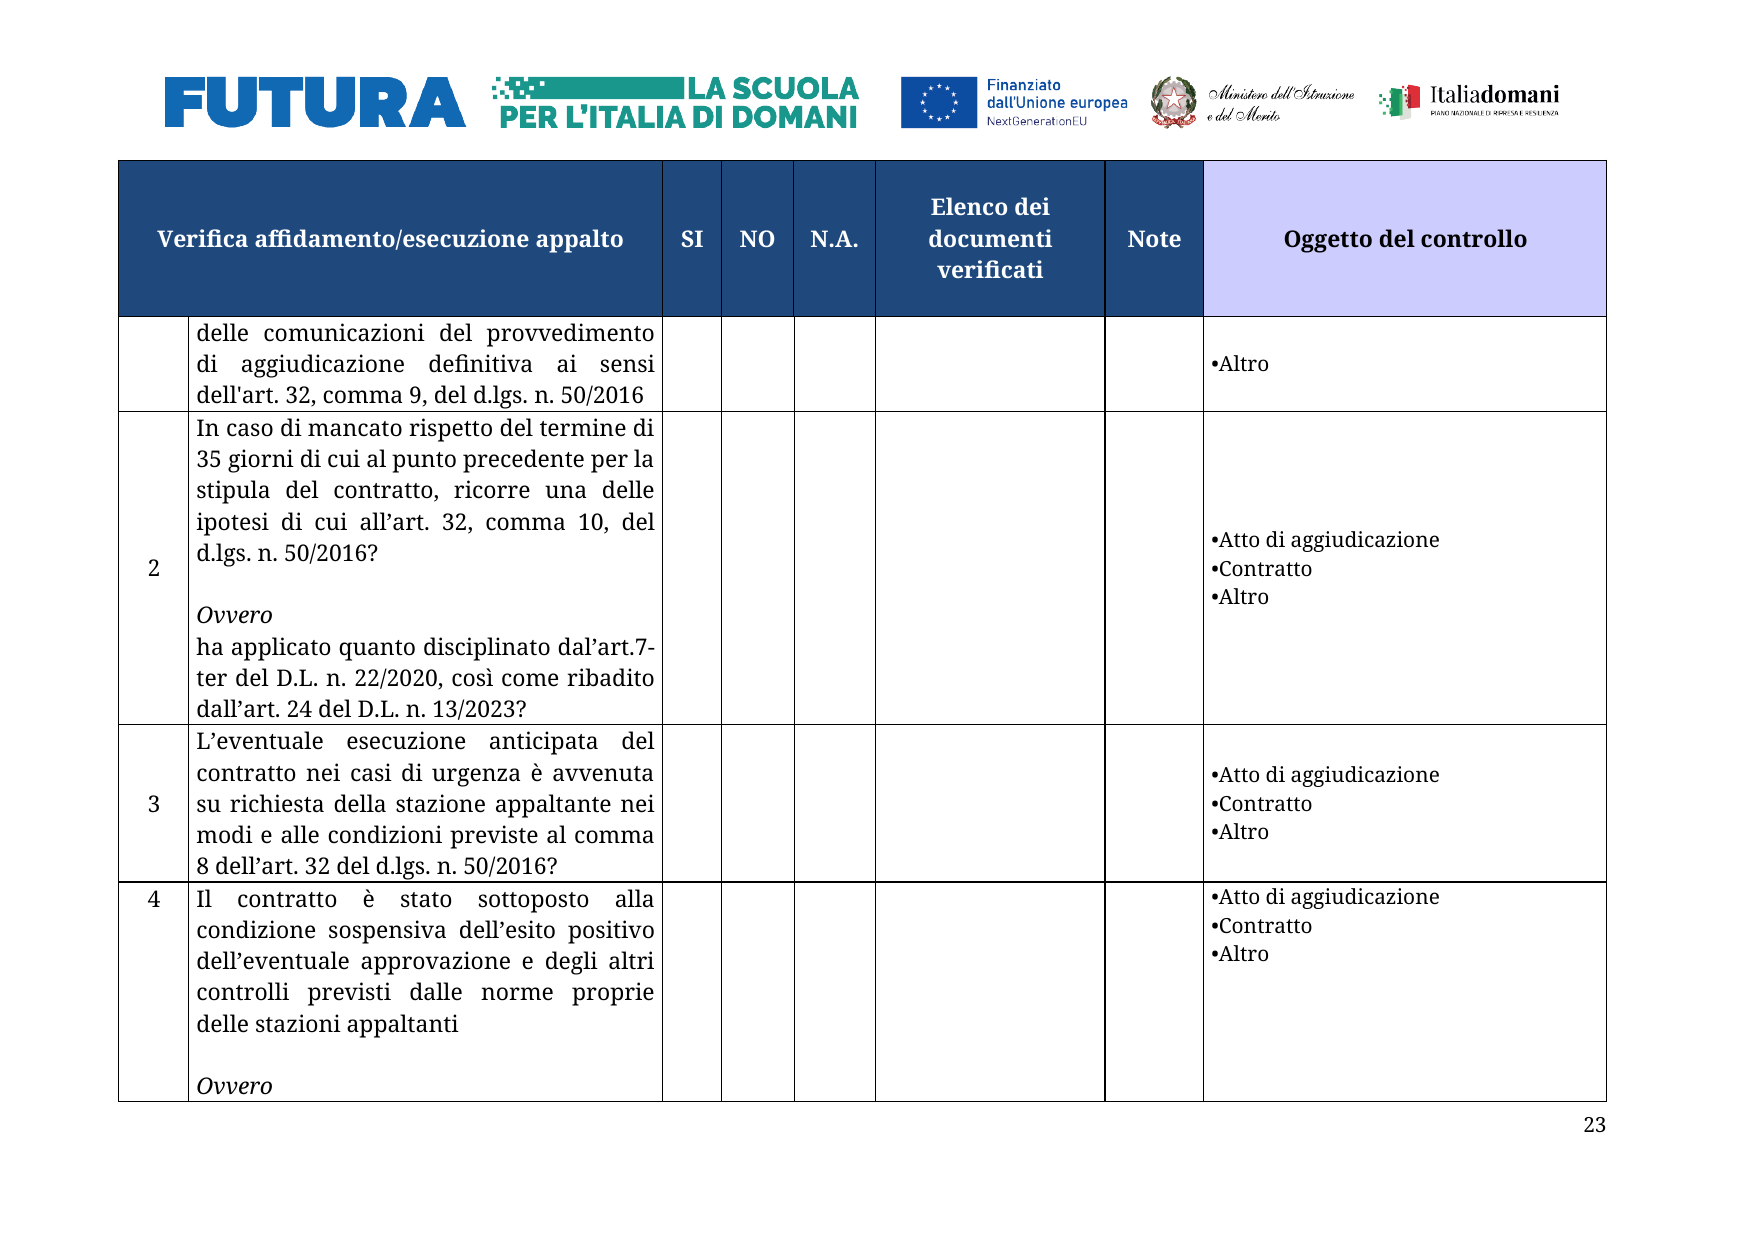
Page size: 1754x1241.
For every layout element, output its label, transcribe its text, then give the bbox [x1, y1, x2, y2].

table_header NO [722, 161, 793, 316]
table_cell •Atto di aggiudicazione •Contratto •Altro [1204, 412, 1606, 724]
table_cell [1106, 883, 1203, 1101]
table_header SI [663, 161, 721, 316]
table_cell [795, 883, 875, 1101]
table_cell 1 [119, 317, 188, 411]
table_cell 2 [119, 412, 188, 724]
table_cell In caso di mancato rispetto del termine di 35 giorni di cui al punto precedente per la stipula del contratto, ricorre una delle ipotesi di cui all’art. 32, comma 10, del d.lgs. n. 50/2016? Ovvero ha applicato quanto disciplinato dal’art.7-ter del D.L. n. 22/2020, così come ribadito dall’art. 24 del D.L. n. 13/2023? [189, 412, 662, 724]
table_cell [795, 725, 875, 881]
table_cell •Atto di aggiudicazione •Contratto •Altro [1204, 883, 1606, 1101]
table_cell [795, 317, 875, 411]
table_header Verifica affidamento/esecuzione appalto [119, 161, 662, 316]
table_cell •Atto di aggiudicazione •Contratto •Altro [1204, 725, 1606, 881]
table_cell •Atto di aggiudicazione •Contratto •Altro [1204, 317, 1606, 411]
table_cell [722, 412, 794, 724]
table_cell [1106, 725, 1203, 881]
table_cell [876, 412, 1104, 724]
table_cell [722, 883, 794, 1101]
table_cell [722, 317, 794, 411]
table_header Note [1106, 161, 1203, 316]
table_header Oggetto del controllo [1204, 161, 1606, 316]
table_cell 4 [119, 883, 188, 1101]
table_cell [663, 317, 721, 411]
table_cell [663, 412, 721, 724]
table_cell [876, 883, 1104, 1101]
table_cell [876, 317, 1104, 411]
table_cell [1106, 412, 1203, 724]
table_cell [722, 725, 794, 881]
table_cell [663, 725, 721, 881]
table_cell [876, 725, 1104, 881]
table_cell [795, 412, 875, 724]
table_cell [1106, 317, 1203, 411]
table_cell [663, 883, 721, 1101]
table_cell 3 [119, 725, 188, 881]
table_header N.A. [794, 161, 875, 316]
picture [162, 73, 1562, 132]
table_cell L’eventuale esecuzione anticipata del contratto nei casi di urgenza è avvenuta su richiesta della stazione appaltante nei modi e alle condizioni previste al comma 8 dell’art. 32 del d.lgs. n. 50/2016? [189, 725, 662, 881]
table_header Elenco dei documenti verificati [876, 161, 1104, 316]
